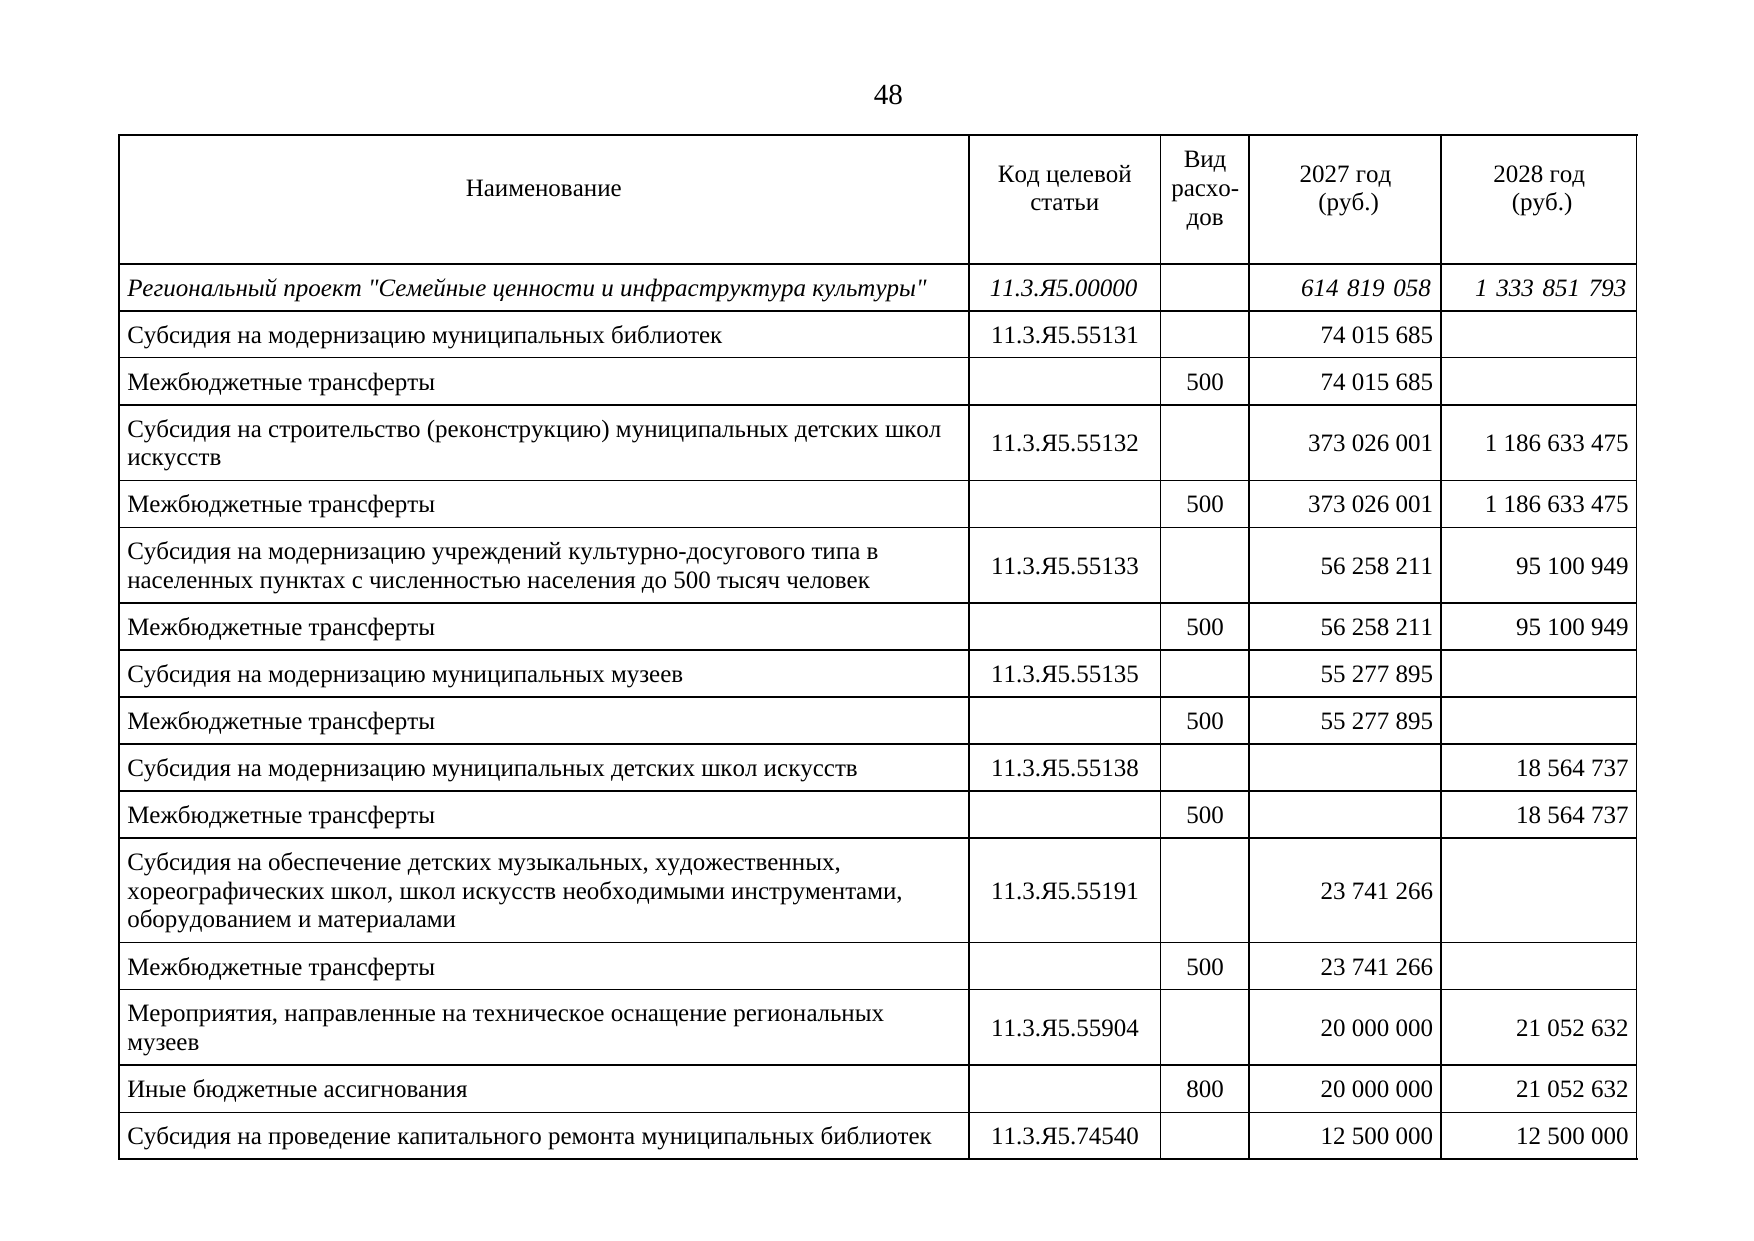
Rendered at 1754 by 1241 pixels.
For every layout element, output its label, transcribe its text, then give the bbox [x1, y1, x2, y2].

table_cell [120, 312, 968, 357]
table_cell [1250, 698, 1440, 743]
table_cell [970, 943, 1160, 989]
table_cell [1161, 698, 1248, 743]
table_header 2027 год (руб.) [1250, 136, 1440, 263]
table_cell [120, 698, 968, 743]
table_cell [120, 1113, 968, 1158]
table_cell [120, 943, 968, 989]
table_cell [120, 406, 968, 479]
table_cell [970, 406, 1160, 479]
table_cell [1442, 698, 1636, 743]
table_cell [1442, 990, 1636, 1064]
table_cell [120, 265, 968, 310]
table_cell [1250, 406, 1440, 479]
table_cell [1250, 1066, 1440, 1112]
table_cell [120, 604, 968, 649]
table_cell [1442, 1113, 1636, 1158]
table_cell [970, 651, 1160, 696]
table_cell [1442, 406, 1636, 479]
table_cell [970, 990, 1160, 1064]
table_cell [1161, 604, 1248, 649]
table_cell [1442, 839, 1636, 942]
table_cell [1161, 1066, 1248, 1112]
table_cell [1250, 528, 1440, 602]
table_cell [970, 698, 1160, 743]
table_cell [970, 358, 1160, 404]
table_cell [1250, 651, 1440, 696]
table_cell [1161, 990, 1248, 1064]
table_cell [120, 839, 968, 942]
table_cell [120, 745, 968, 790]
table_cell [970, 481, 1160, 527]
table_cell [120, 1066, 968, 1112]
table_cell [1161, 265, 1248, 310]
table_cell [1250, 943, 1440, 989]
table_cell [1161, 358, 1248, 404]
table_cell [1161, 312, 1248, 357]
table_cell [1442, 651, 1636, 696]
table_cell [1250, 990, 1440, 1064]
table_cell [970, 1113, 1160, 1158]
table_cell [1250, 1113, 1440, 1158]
table_header Наименование [120, 136, 968, 263]
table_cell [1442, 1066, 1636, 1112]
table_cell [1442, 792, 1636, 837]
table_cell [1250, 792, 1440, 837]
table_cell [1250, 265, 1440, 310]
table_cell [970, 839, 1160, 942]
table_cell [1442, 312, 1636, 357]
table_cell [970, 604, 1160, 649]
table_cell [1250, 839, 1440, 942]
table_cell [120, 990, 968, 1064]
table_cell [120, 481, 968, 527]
table_header 2028 год (руб.) [1442, 136, 1636, 263]
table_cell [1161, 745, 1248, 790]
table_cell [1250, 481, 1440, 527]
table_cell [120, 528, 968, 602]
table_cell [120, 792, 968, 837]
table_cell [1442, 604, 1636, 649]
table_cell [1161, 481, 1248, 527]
table_header Вид расхо- дов [1161, 136, 1248, 263]
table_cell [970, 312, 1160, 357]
table_header Код целевой статьи [970, 136, 1160, 263]
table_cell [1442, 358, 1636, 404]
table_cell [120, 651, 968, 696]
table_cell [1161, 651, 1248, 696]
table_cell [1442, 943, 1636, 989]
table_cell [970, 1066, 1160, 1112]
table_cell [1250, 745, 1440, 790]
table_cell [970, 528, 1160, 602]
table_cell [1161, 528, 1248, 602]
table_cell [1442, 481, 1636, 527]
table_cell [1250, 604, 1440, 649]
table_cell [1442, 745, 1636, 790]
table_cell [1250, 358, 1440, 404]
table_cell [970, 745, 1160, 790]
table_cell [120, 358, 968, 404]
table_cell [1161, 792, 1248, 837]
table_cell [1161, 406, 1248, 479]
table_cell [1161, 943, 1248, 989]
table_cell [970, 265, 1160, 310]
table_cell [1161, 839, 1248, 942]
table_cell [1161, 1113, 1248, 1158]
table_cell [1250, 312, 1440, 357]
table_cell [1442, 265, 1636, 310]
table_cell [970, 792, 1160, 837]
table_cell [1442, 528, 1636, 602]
